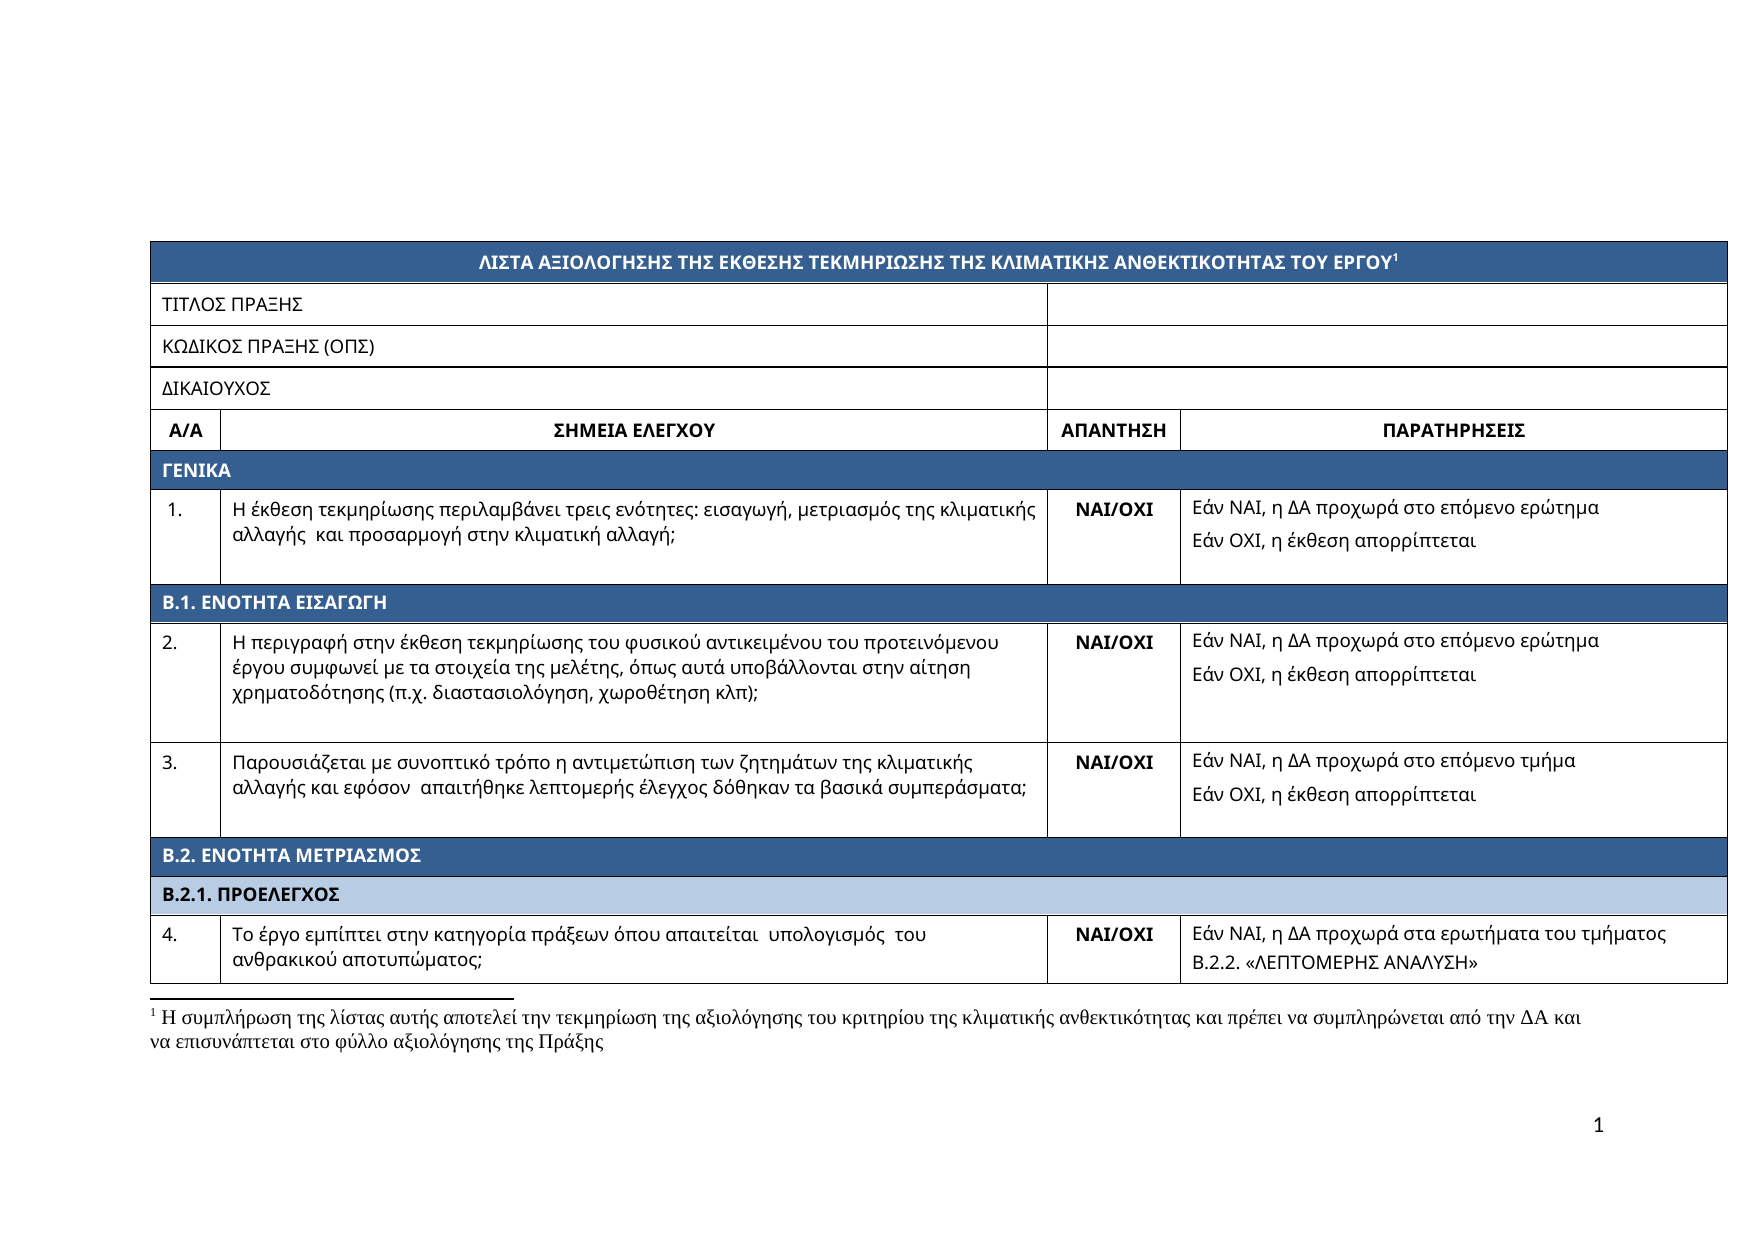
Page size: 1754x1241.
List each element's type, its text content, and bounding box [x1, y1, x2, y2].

table_cell ΝΑΙ/ΟΧΙ [1048, 743, 1180, 837]
table_cell ΔΙΚΑΙΟΥΧΟΣ [151, 368, 1047, 408]
table_cell [151, 624, 220, 742]
table_cell Β.1. ΕΝΟΤΗΤΑ ΕΙΣΑΓΩΓΗ [151, 585, 1727, 622]
table_cell Α/Α [151, 410, 220, 450]
table_cell ΚΩΔΙΚΟΣ ΠΡΑΞΗΣ (ΟΠΣ) [151, 326, 1047, 366]
table_cell [1048, 368, 1727, 408]
table_cell Εάν ΝΑΙ, η ΔΑ προχωρά στο επόμενο ερώτημα Εάν ΟΧΙ, η έκθεση απορρίπτεται [1181, 624, 1727, 742]
table_cell Η έκθεση τεκμηρίωσης περιλαμβάνει τρεις ενότητες: εισαγωγή, μετριασμός της κλιματικής αλλαγής και προσαρμογή στην κλιματική αλλαγή; [221, 490, 1047, 584]
table_cell Β.2.1. ΠΡΟΕΛΕΓΧΟΣ [151, 877, 1727, 914]
table_cell ΝΑΙ/ΟΧΙ [1048, 490, 1180, 584]
table_cell ΠΑΡΑΤΗΡΗΣΕΙΣ [1181, 410, 1727, 450]
table_header ΛΙΣΤΑ ΑΞΙΟΛΟΓΗΣΗΣ ΤΗΣ ΕΚΘΕΣΗΣ ΤΕΚΜΗΡΙΩΣΗΣ ΤΗΣ ΚΛΙΜΑΤΙΚΗΣ ΑΝΘΕΚΤΙΚΟΤΗΤΑΣ ΤΟΥ ΕΡΓΟΥ [151, 242, 1727, 282]
table_cell [1048, 284, 1727, 324]
table_cell Η περιγραφή στην έκθεση τεκμηρίωσης του φυσικού αντικειμένου του προτεινόμενου έργου συμφωνεί με τα στοιχεία της μελέτης, όπως αυτά υποβάλλονται στην αίτηση χρηματοδότησης (π.χ. διαστασιολόγηση, χωροθέτηση κλπ); [221, 624, 1047, 742]
table_cell ΑΠΑΝΤΗΣΗ [1048, 410, 1180, 450]
table_cell [151, 743, 220, 837]
table_cell Παρουσιάζεται με συνοπτικό τρόπο η αντιμετώπιση των ζητημάτων της κλιματικής αλλαγής και εφόσον απαιτήθηκε λεπτομερής έλεγχος δόθηκαν τα βασικά συμπεράσματα; [221, 743, 1047, 837]
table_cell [221, 916, 1047, 983]
table_cell [1048, 326, 1727, 366]
table_cell Β.2. ΕΝΟΤΗΤΑ ΜΕΤΡΙΑΣΜΟΣ [151, 838, 1727, 876]
table_cell ΝΑΙ/ΟΧΙ [1048, 624, 1180, 742]
table_cell ΤΙΤΛΟΣ ΠΡΑΞΗΣ [151, 284, 1047, 324]
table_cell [1181, 916, 1727, 983]
table_cell Εάν ΝΑΙ, η ΔΑ προχωρά στο επόμενο τμήμα Εάν ΟΧΙ, η έκθεση απορρίπτεται [1181, 743, 1727, 837]
table_cell [151, 490, 220, 584]
table_cell [151, 916, 220, 983]
table_cell ΓΕΝΙΚΑ [151, 451, 1727, 489]
table_cell ΣΗΜΕΙΑ ΕΛΕΓΧΟΥ [221, 410, 1047, 450]
table_cell ΝΑΙ/ΟΧΙ [1048, 916, 1180, 983]
table_cell Εάν ΝΑΙ, η ΔΑ προχωρά στο επόμενο ερώτημα Εάν ΟΧΙ, η έκθεση απορρίπτεται [1181, 490, 1727, 584]
